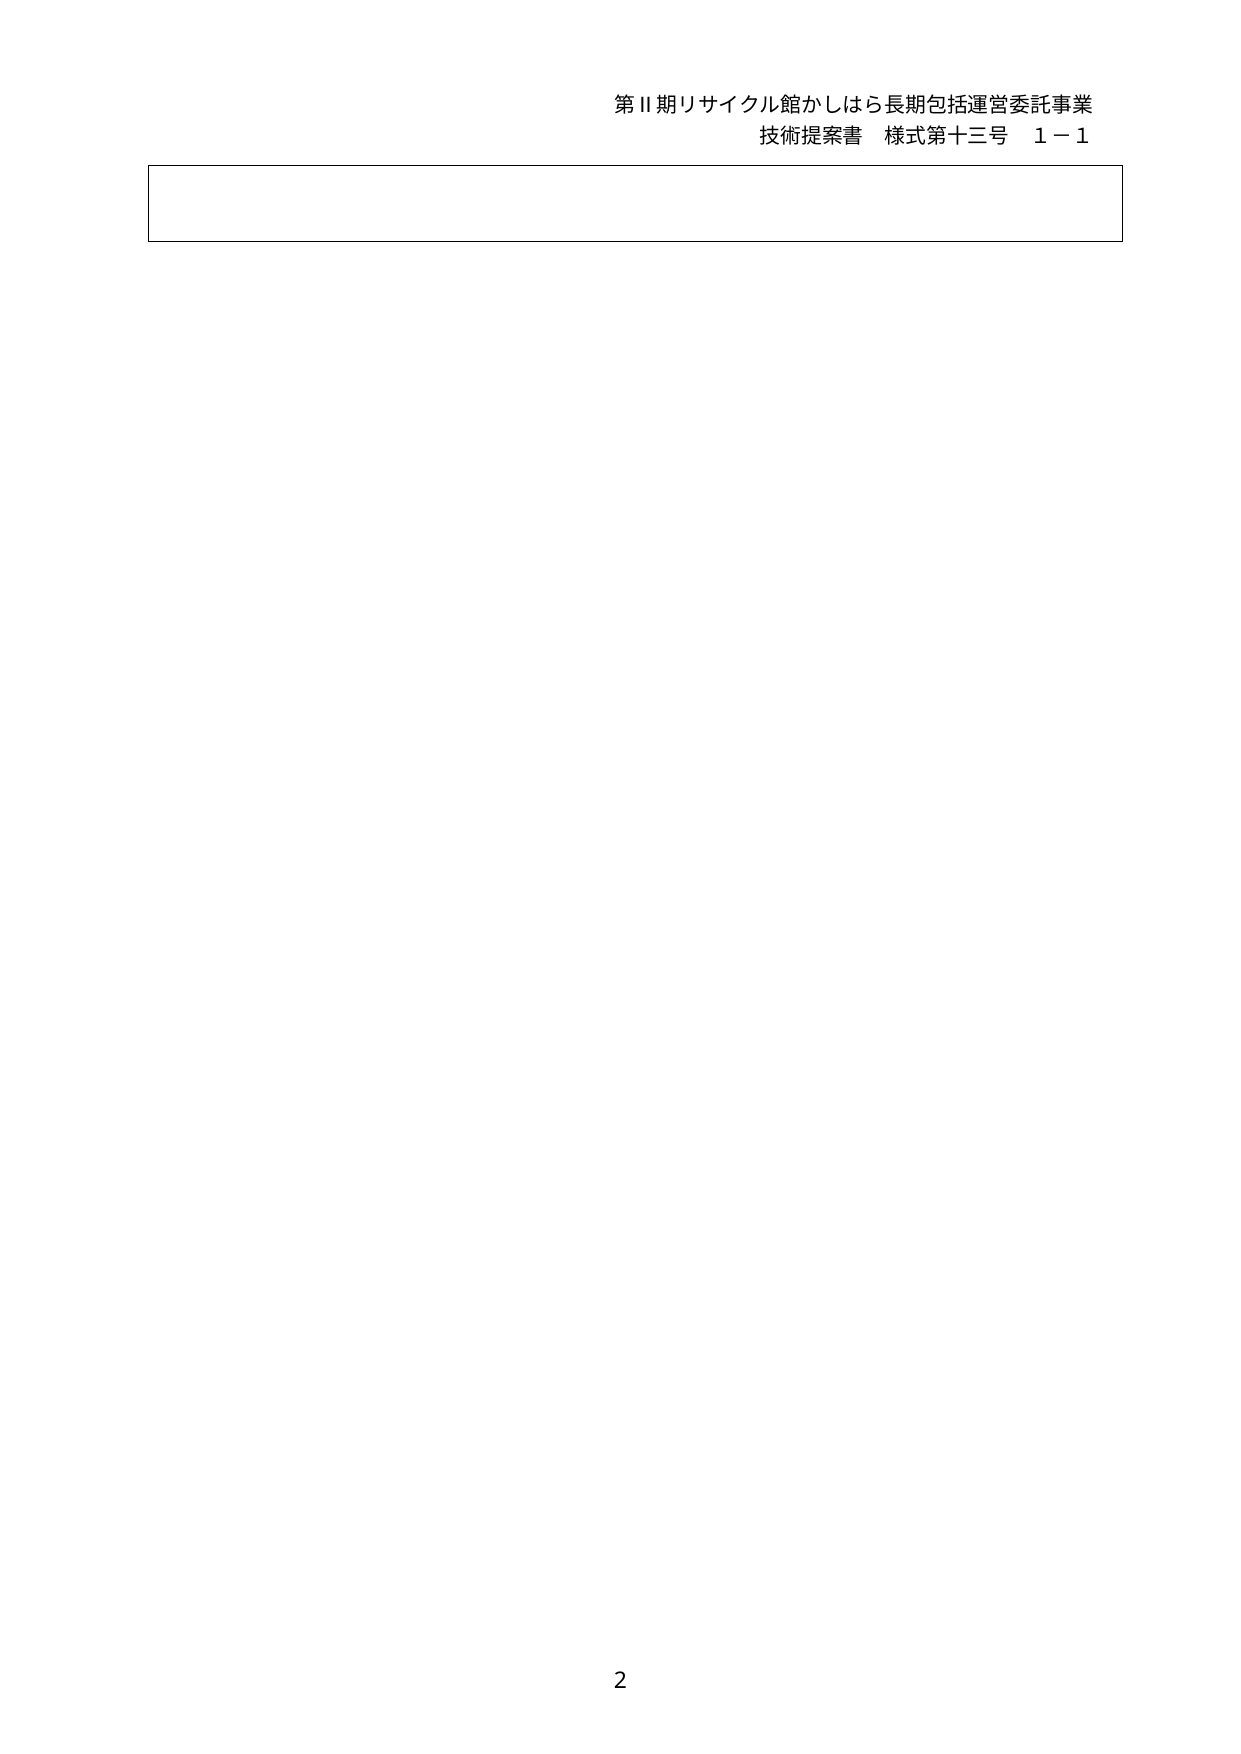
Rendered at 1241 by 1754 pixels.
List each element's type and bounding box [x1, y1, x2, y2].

table_cell [149, 166, 1122, 241]
